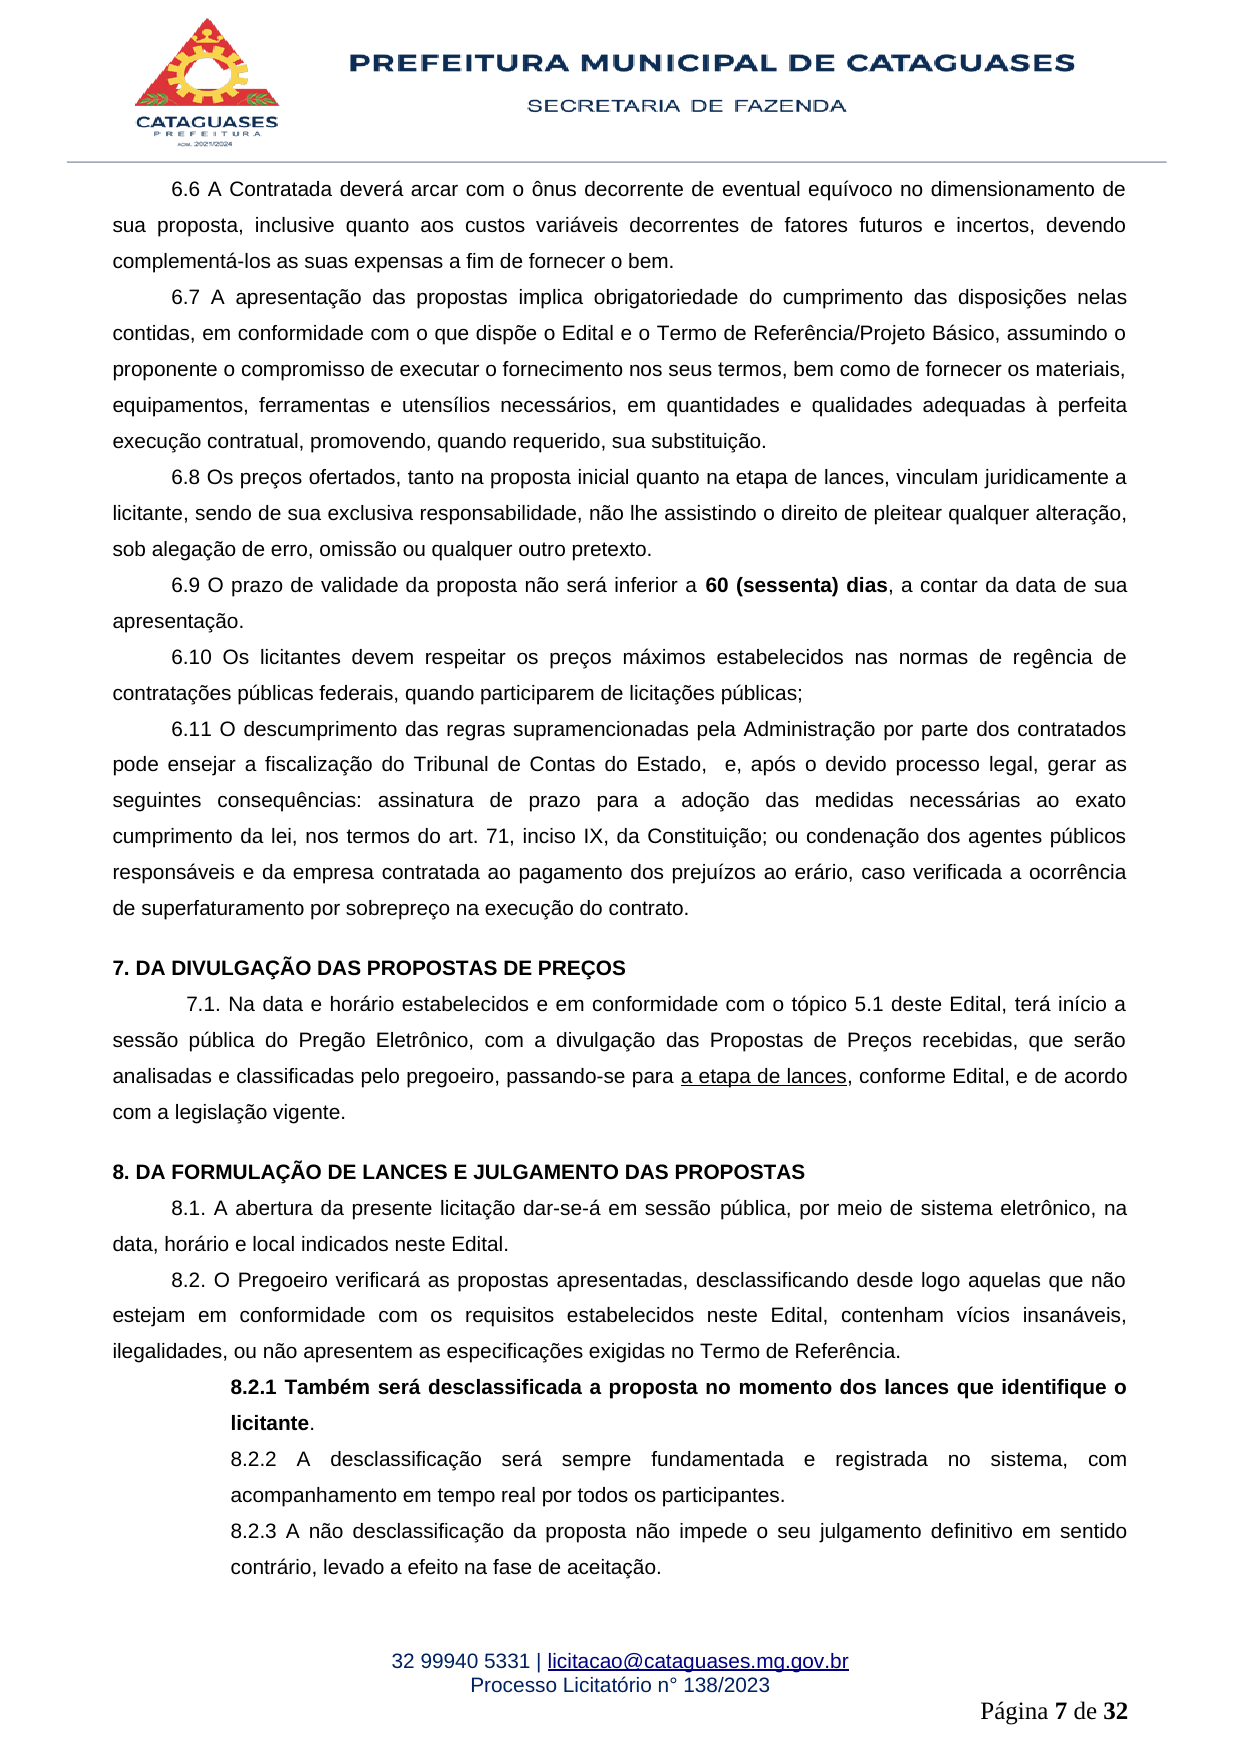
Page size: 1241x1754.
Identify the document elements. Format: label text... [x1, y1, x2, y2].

text 6.8 Os preços ofertados, tanto na proposta inicial quanto na etapa de lances, vinculam juridicamente a licitante, sendo de sua exclusiva responsabilidade, não lhe assistindo o direito de pleitear qualquer alteração, sob alegação de erro, omissão ou qualquer outro pretexto. [112, 465, 1128, 561]
text 7. DA DIVULGAÇÃO DAS PROPOSTAS DE PREÇOS [112, 956, 1128, 980]
text 8.2.3 A não desclassificação da proposta não impede o seu julgamento definitivo em sentido contrário, levado a efeito na fase de aceitação. [230, 1519, 1128, 1579]
list 8.2. O Pregoeiro verificará as propostas apresentadas, desclassificando desde logo aquelas que não estejam em conformidade com os requisitos estabelecidos neste Edital, contenham vícios insanáveis, ilegalidades, ou não apresentem as especificações exigidas no Termo de Referência. [112, 1267, 1128, 1363]
list 6.6 A Contratada deverá arcar com o ônus decorrente de eventual equívoco no dimensionamento de sua proposta, inclusive quanto aos custos variáveis decorrentes de fatores futuros e incertos, devendo complementá-los as suas expensas a fim de fornecer o bem. [112, 177, 1128, 273]
text 6.11 O descumprimento das regras supramencionadas pela Administração por parte dos contratados pode ensejar a fiscalização do Tribunal de Contas do Estado, e, após o devido processo legal, gerar as seguintes consequências: assinatura de prazo para a adoção das medidas necessárias ao exato cumprimento da lei, nos termos do art. 71, inciso IX, da Constituição; ou condenação dos agentes públicos responsáveis e da empresa contratada ao pagamento dos prejuízos ao erário, caso verificada a ocorrência de superfaturamento por sobrepreço na execução do contrato. [112, 716, 1128, 920]
text 6.7 A apresentação das propostas implica obrigatoriedade do cumprimento das disposições nelas contidas, em conformidade com o que dispõe o Edital e o Termo de Referência/Projeto Básico, assumindo o proponente o compromisso de executar o fornecimento nos seus termos, bem como de fornecer os materiais, equipamentos, ferramentas e utensílios necessários, em quantidades e qualidades adequadas à perfeita execução contratual, promovendo, quando requerido, sua substituição. [112, 285, 1128, 453]
text 6.10 Os licitantes devem respeitar os preços máximos estabelecidos nas normas de regência de contratações públicas federais, quando participarem de licitações públicas; [112, 644, 1128, 704]
text 7.1. Na data e horário estabelecidos e em conformidade com o tópico 5.1 deste Edital, terá início a sessão pública do Pregão Eletrônico, com a divulgação das Propostas de Preços recebidas, que serão analisadas e classificadas pelo pregoeiro, passando-se para a etapa de lances, conforme Edital, e de acordo com a legislação vigente. [112, 992, 1128, 1124]
list 8.1. A abertura da presente licitação dar-se-á em sessão pública, por meio de sistema eletrônico, na data, horário e local indicados neste Edital. [112, 1196, 1128, 1255]
text 8.2.2 A desclassificação será sempre fundamentada e registrada no sistema, com acompanhamento em tempo real por todos os participantes. [230, 1447, 1128, 1507]
list 8.2.1 Também será desclassificada a proposta no momento dos lances que identifique o licitante. [230, 1375, 1128, 1435]
text 8. DA FORMULAÇÃO DE LANCES E JULGAMENTO DAS PROPOSTAS [112, 1159, 1128, 1183]
picture [66, 15, 1167, 163]
text 6.9 O prazo de validade da proposta não será inferior a 60 (sessenta) dias, a contar da data de sua apresentação. [112, 573, 1128, 632]
